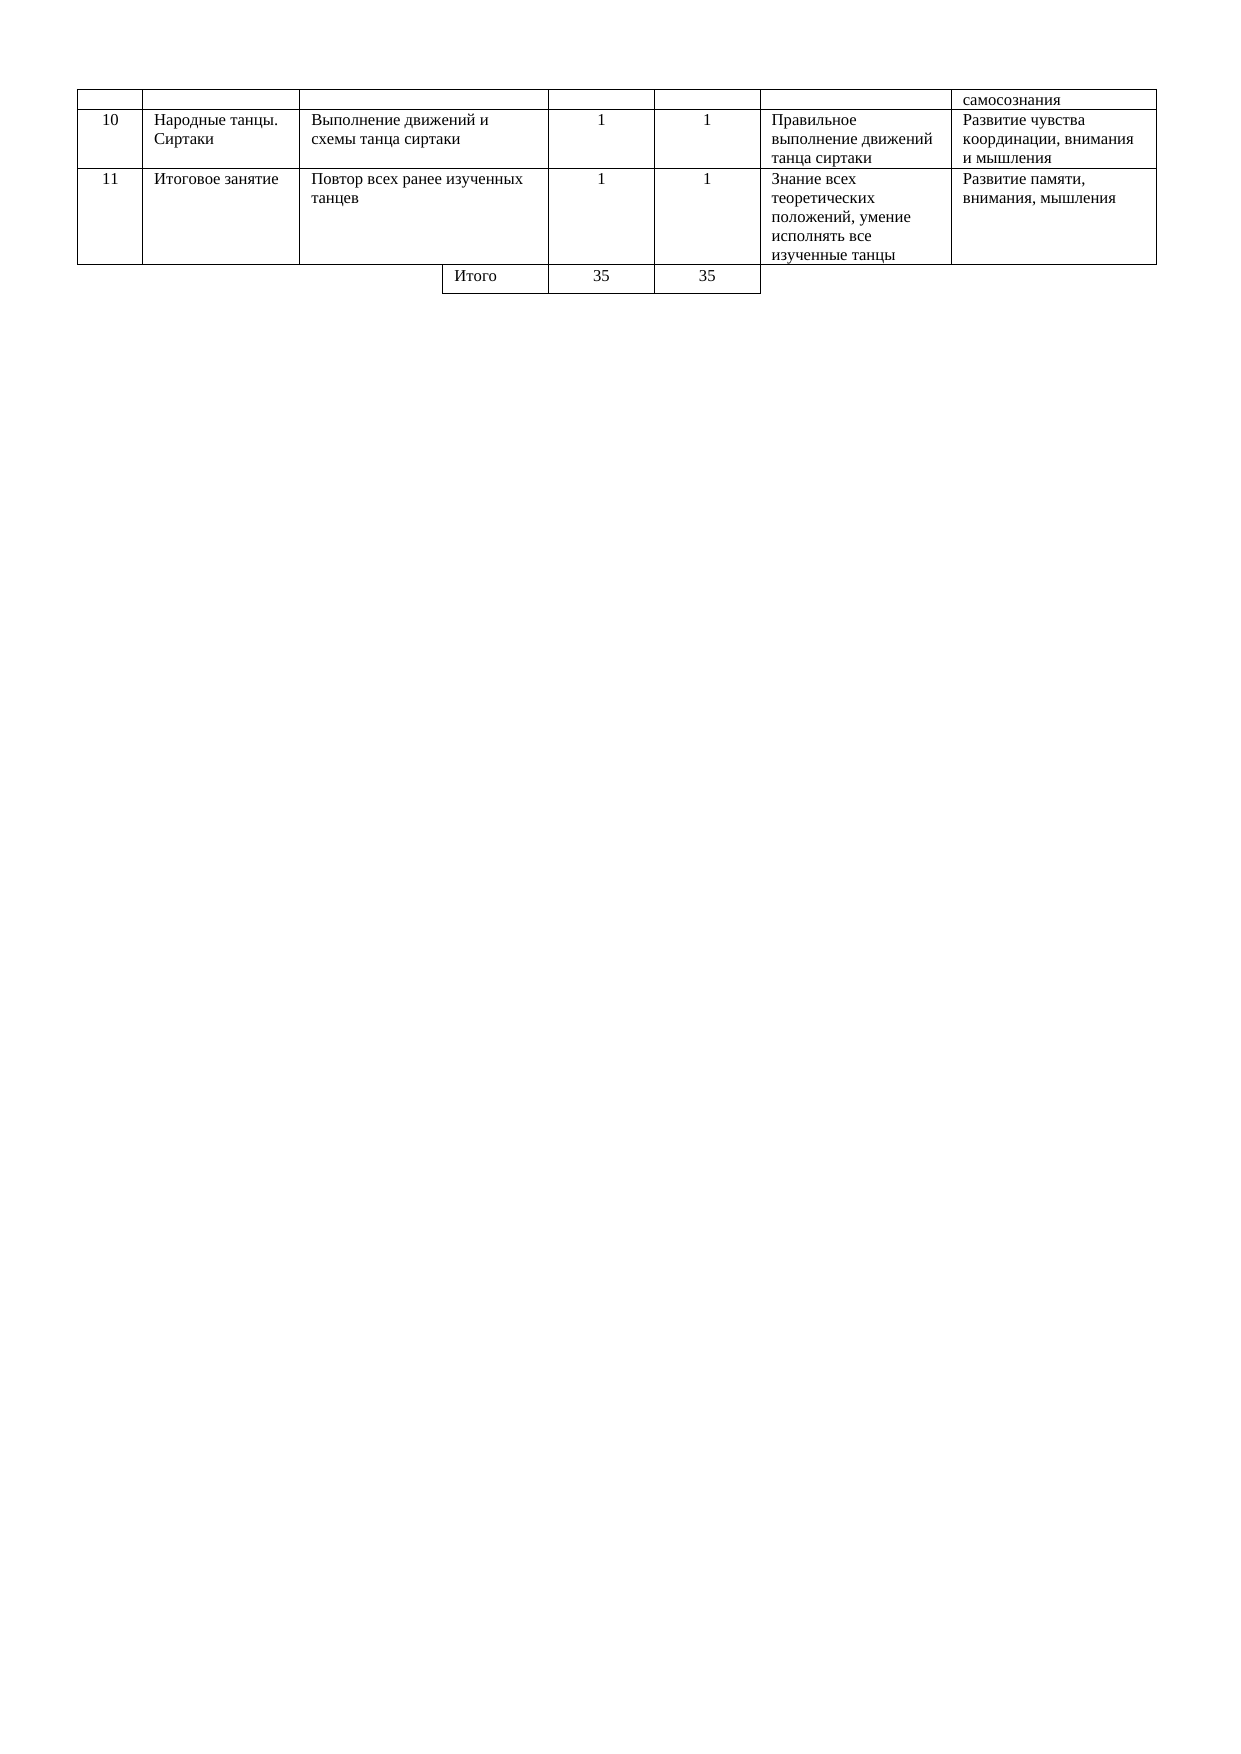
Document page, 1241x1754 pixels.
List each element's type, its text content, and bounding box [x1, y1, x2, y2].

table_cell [300, 90, 548, 109]
table_cell Народные танцы. Сиртаки [143, 110, 299, 167]
table_cell Выполнение движений и схемы танца сиртаки [300, 110, 548, 167]
table_cell 1 [655, 169, 760, 264]
table_cell 2 [655, 90, 760, 109]
table_cell 1 [655, 110, 760, 167]
table_cell Развитие памяти, внимания, мышления [952, 169, 1156, 264]
table_cell 1 [549, 110, 654, 167]
table_cell 35 [549, 265, 654, 293]
table_cell Итоговое занятие [143, 169, 299, 264]
table_cell 1 [549, 169, 654, 264]
table_cell 9 [78, 90, 142, 109]
table_cell Правильное выполнение движений танца сиртаки [761, 110, 951, 167]
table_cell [761, 90, 951, 109]
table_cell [143, 90, 299, 109]
table_cell 11 [78, 169, 142, 264]
table_cell 35 [655, 265, 760, 293]
table_cell 10 [78, 110, 142, 167]
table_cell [952, 90, 1156, 109]
table_cell Знание всех теоретических положений, умение исполнять все изученные танцы [761, 169, 951, 264]
table_cell 2 [549, 90, 654, 109]
table_cell Развитие чувства координации, внимания и мышления [952, 110, 1156, 167]
table_cell Итого [443, 265, 548, 293]
table_cell Повтор всех ранее изученных танцев [300, 169, 548, 264]
